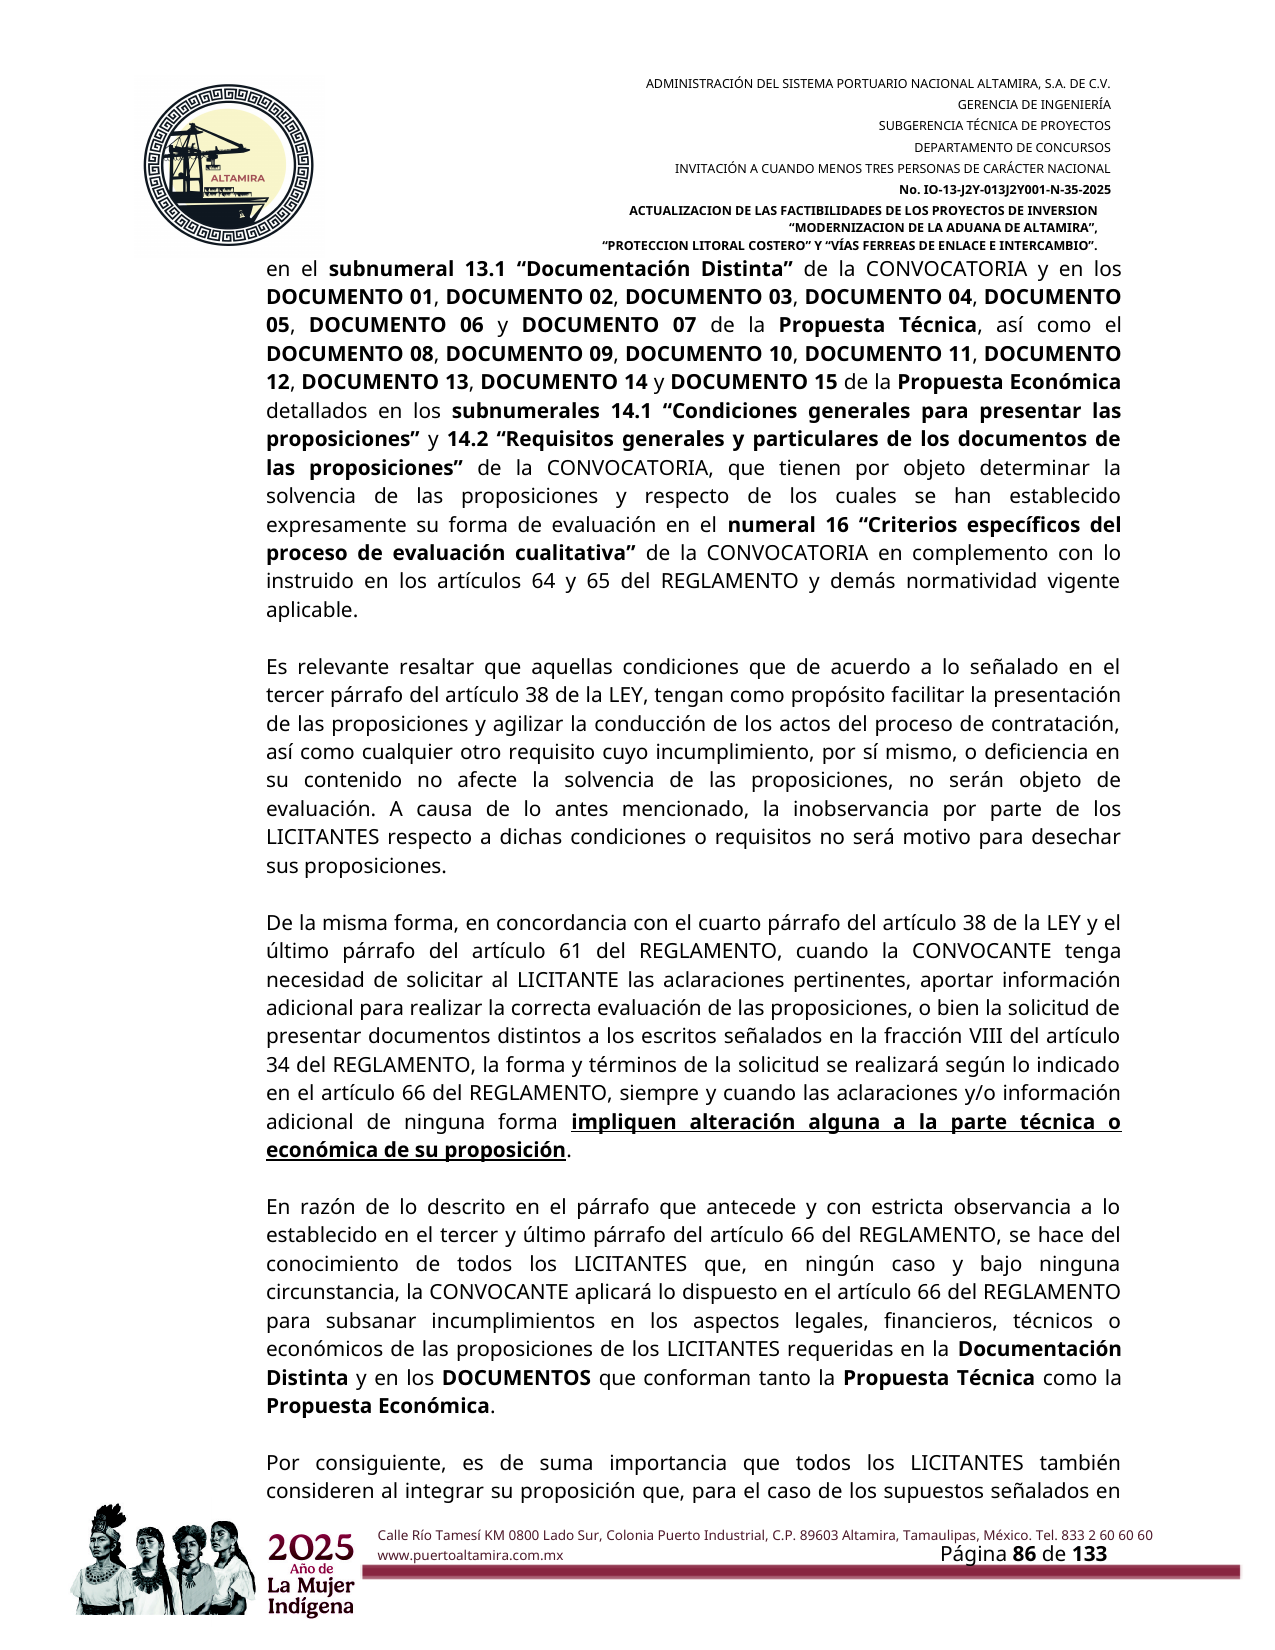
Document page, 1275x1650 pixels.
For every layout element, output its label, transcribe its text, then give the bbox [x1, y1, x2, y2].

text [266, 254, 1122, 623]
text De la misma forma, en concordancia con el cuarto párrafo del artículo 38 de la LEY y el último párrafo del artículo 61 del REGLAMENTO, cuando la CONVOCANTE tenga necesidad de solicitar al LICITANTE las aclaraciones pertinentes, aportar información adicional para realizar la correcta evaluación de las proposiciones, o bien la solicitud de presentar documentos distintos a los escritos señalados en la fracción VIII del artículo 34 del REGLAMENTO, la forma y términos de la solicitud se realizará según lo indicado en el artículo 66 del REGLAMENTO, siempre y cuando las aclaraciones y/o información adicional de ninguna forma impliquen alteración alguna a la parte técnica o económica de su proposición. [266, 908, 1122, 1164]
text Es relevante resaltar que aquellas condiciones que de acuerdo a lo señalado en el tercer párrafo del artículo 38 de la LEY, tengan como propósito facilitar la presentación de las proposiciones y agilizar la conducción de los actos del proceso de contratación, así como cualquier otro requisito cuyo incumplimiento, por sí mismo, o deficiencia en su contenido no afecte la solvencia de las proposiciones, no serán objeto de evaluación. A causa de lo antes mencionado, la inobservancia por parte de los LICITANTES respecto a dichas condiciones o requisitos no será motivo para desechar sus proposiciones. [266, 652, 1122, 879]
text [266, 1448, 1122, 1505]
picture [0, 1497, 1244, 1627]
picture [134, 75, 325, 258]
text En razón de lo descrito en el párrafo que antecede y con estricta observancia a lo establecido en el tercer y último párrafo del artículo 66 del REGLAMENTO, se hace del conocimiento de todos los LICITANTES que, en ningún caso y bajo ninguna circunstancia, la CONVOCANTE aplicará lo dispuesto en el artículo 66 del REGLAMENTO para subsanar incumplimientos en los aspectos legales, financieros, técnicos o económicos de las proposiciones de los LICITANTES requeridas en la Documentación Distinta y en los DOCUMENTOS que conforman tanto la Propuesta Técnica como la Propuesta Económica. [266, 1192, 1122, 1420]
